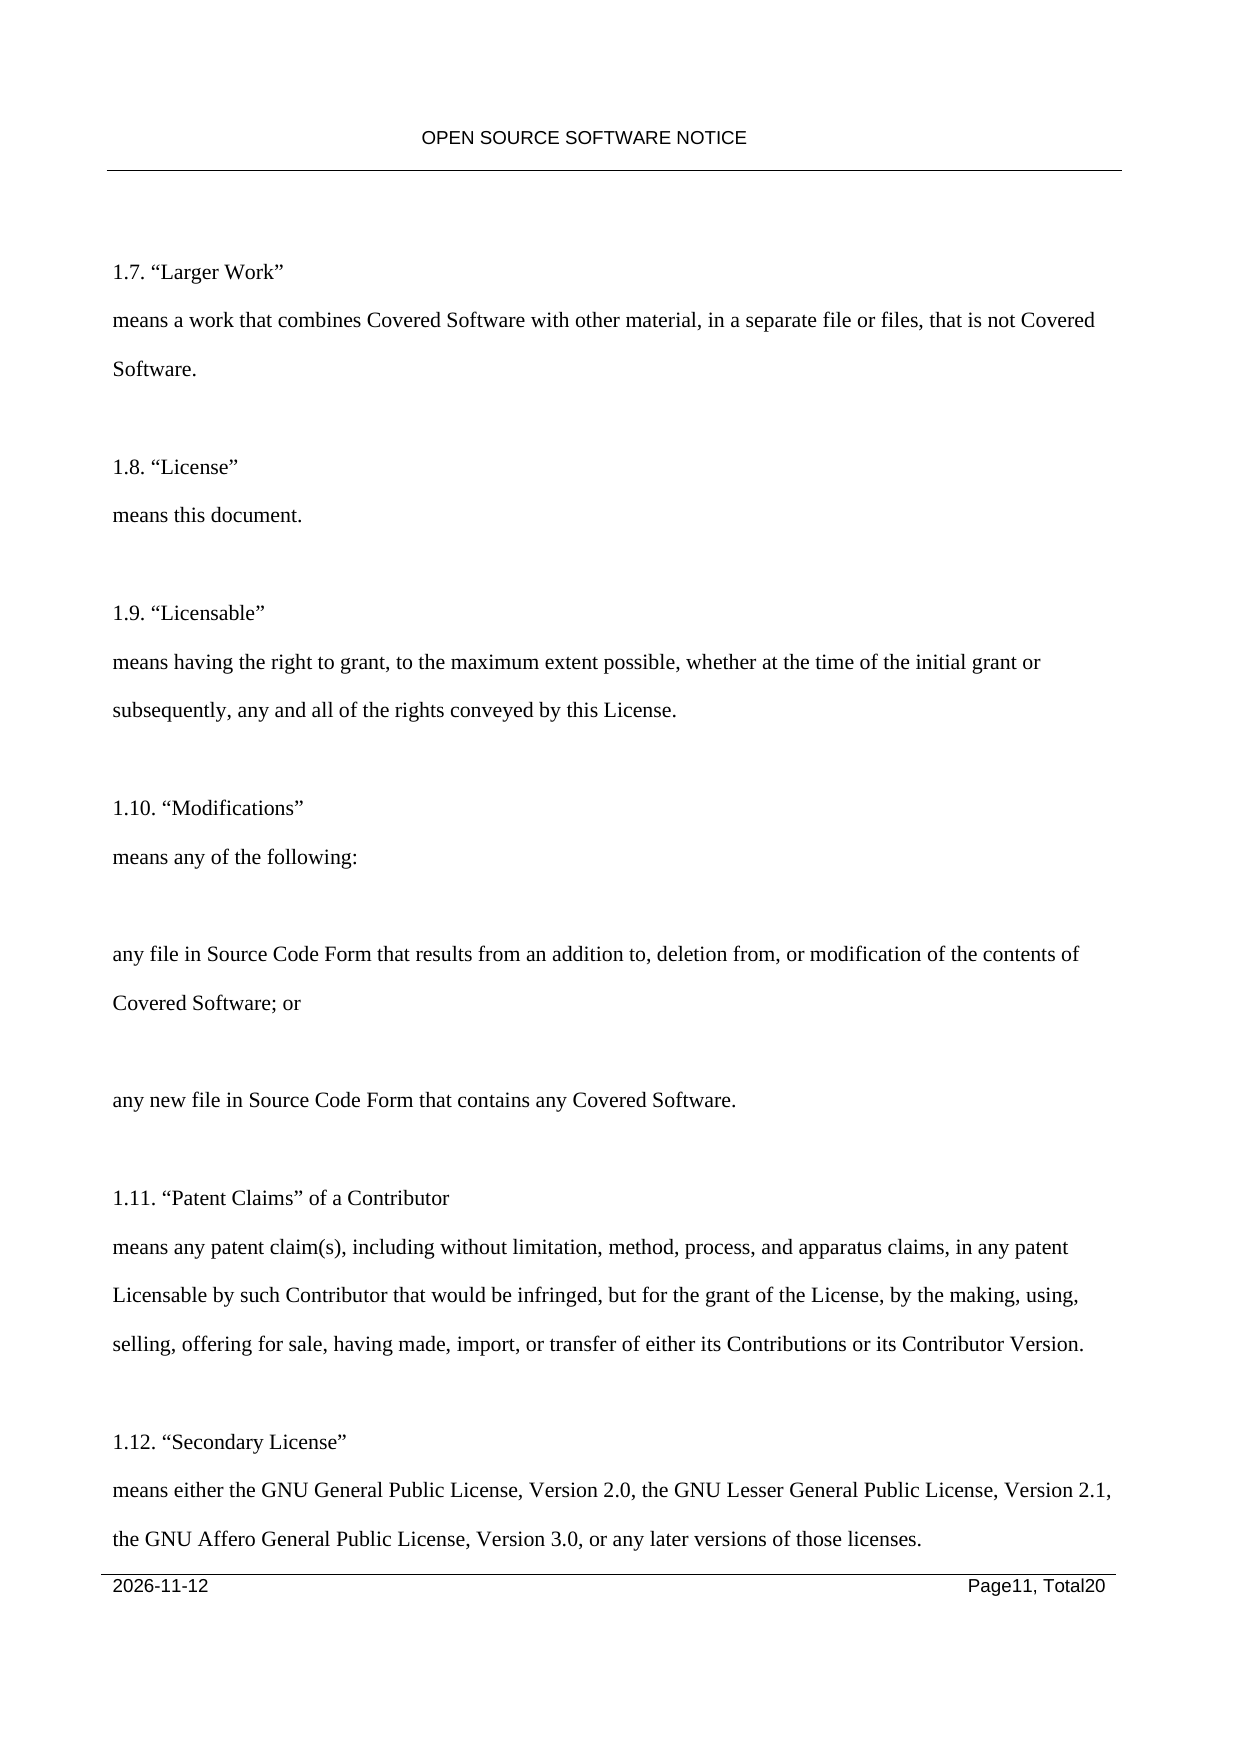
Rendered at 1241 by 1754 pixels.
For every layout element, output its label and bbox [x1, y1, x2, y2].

text [112, 206, 1128, 1555]
